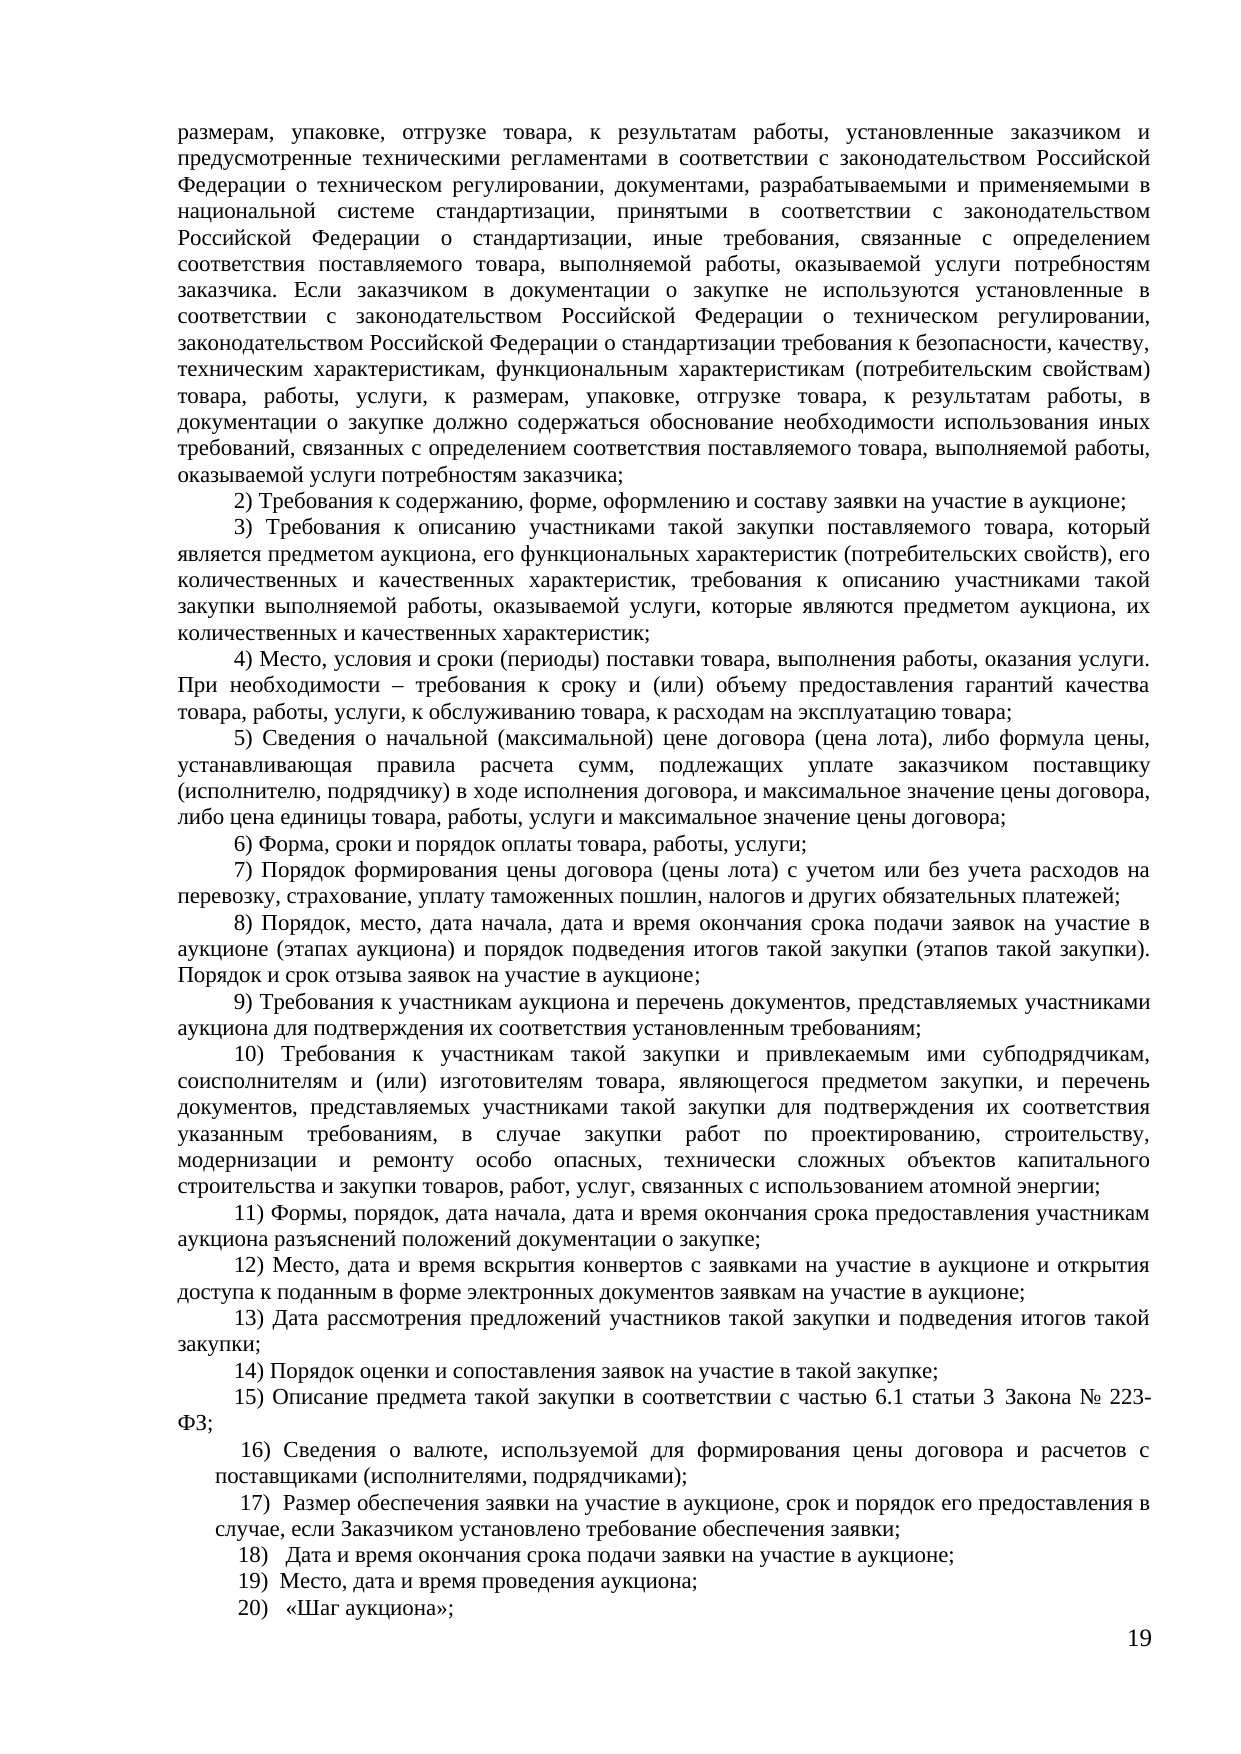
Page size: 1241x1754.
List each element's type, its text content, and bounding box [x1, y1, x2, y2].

list 19) Место, дата и время проведения аукциона; [215, 1568, 1152, 1594]
text 9) Требования к участникам аукциона и перечень документов, представляемых участниками аукциона для подтверждения их соответствия установленным требованиям; [177, 988, 1152, 1041]
text 13) Дата рассмотрения предложений участников такой закупки и подведения итогов такой закупки; [177, 1304, 1152, 1357]
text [177, 118, 1152, 487]
text 2) Требования к содержанию, форме, оформлению и составу заявки на участие в аукционе; [177, 487, 1152, 513]
list 17) Размер обеспечения заявки на участие в аукционе, срок и порядок его предоставления в случае, если Заказчиком установлено требование обеспечения заявки; [215, 1488, 1152, 1541]
text 4) Место, условия и сроки (периоды) поставки товара, выполнения работы, оказания услуги. При необходимости – требования к сроку и (или) объему предоставления гарантий качества товара, работы, услуги, к обслуживанию товара, к расходам на эксплуатацию товара; [177, 645, 1152, 724]
text 3) Требования к описанию участниками такой закупки поставляемого товара, который является предметом аукциона, его функциональных характеристик (потребительских свойств), его количественных и качественных характеристик, требования к описанию участниками такой закупки выполняемой работы, оказываемой услуги, которые являются предметом аукциона, их количественных и качественных характеристик; [177, 513, 1152, 645]
list 16) Сведения о валюте, используемой для формирования цены договора и расчетов с поставщиками (исполнителями, подрядчиками); [215, 1436, 1152, 1488]
text 12) Место, дата и время вскрытия конвертов с заявками на участие в аукционе и открытия доступа к поданным в форме электронных документов заявкам на участие в аукционе; [177, 1251, 1152, 1304]
text 7) Порядок формирования цены договора (цены лота) с учетом или без учета расходов на перевозку, страхование, уплату таможенных пошлин, налогов и других обязательных платежей; [177, 856, 1152, 909]
text 8) Порядок, место, дата начала, дата и время окончания срока подачи заявок на участие в аукционе (этапах аукциона) и порядок подведения итогов такой закупки (этапов такой закупки). Порядок и срок отзыва заявок на участие в аукционе; [177, 909, 1152, 988]
list 18) Дата и время окончания срока подачи заявки на участие в аукционе; [215, 1541, 1152, 1568]
list 20) «Шаг аукциона»; [215, 1594, 1152, 1620]
text 11) Формы, порядок, дата начала, дата и время окончания срока предоставления участникам аукциона разъяснений положений документации о закупке; [177, 1199, 1152, 1251]
text 6) Форма, сроки и порядок оплаты товара, работы, услуги; [177, 830, 1152, 856]
text 5) Сведения о начальной (максимальной) цене договора (цена лота), либо формула цены, устанавливающая правила расчета сумм, подлежащих уплате заказчиком поставщику (исполнителю, подрядчику) в ходе исполнения договора, и максимальное значение цены договора, либо цена единицы товара, работы, услуги и максимальное значение цены договора; [177, 724, 1152, 830]
text 15) Описание предмета такой закупки в соответствии с частью 6.1 статьи 3 Закона № 223-ФЗ; [177, 1383, 1152, 1436]
text 10) Требования к участникам такой закупки и привлекаемым ими субподрядчикам, соисполнителям и (или) изготовителям товара, являющегося предметом закупки, и перечень документов, представляемых участниками такой закупки для подтверждения их соответствия указанным требованиям, в случае закупки работ по проектированию, строительству, модернизации и ремонту особо опасных, технически сложных объектов капитального строительства и закупки товаров, работ, услуг, связанных с использованием атомной энергии; [177, 1041, 1152, 1199]
text 14) Порядок оценки и сопоставления заявок на участие в такой закупке; [177, 1357, 1152, 1383]
